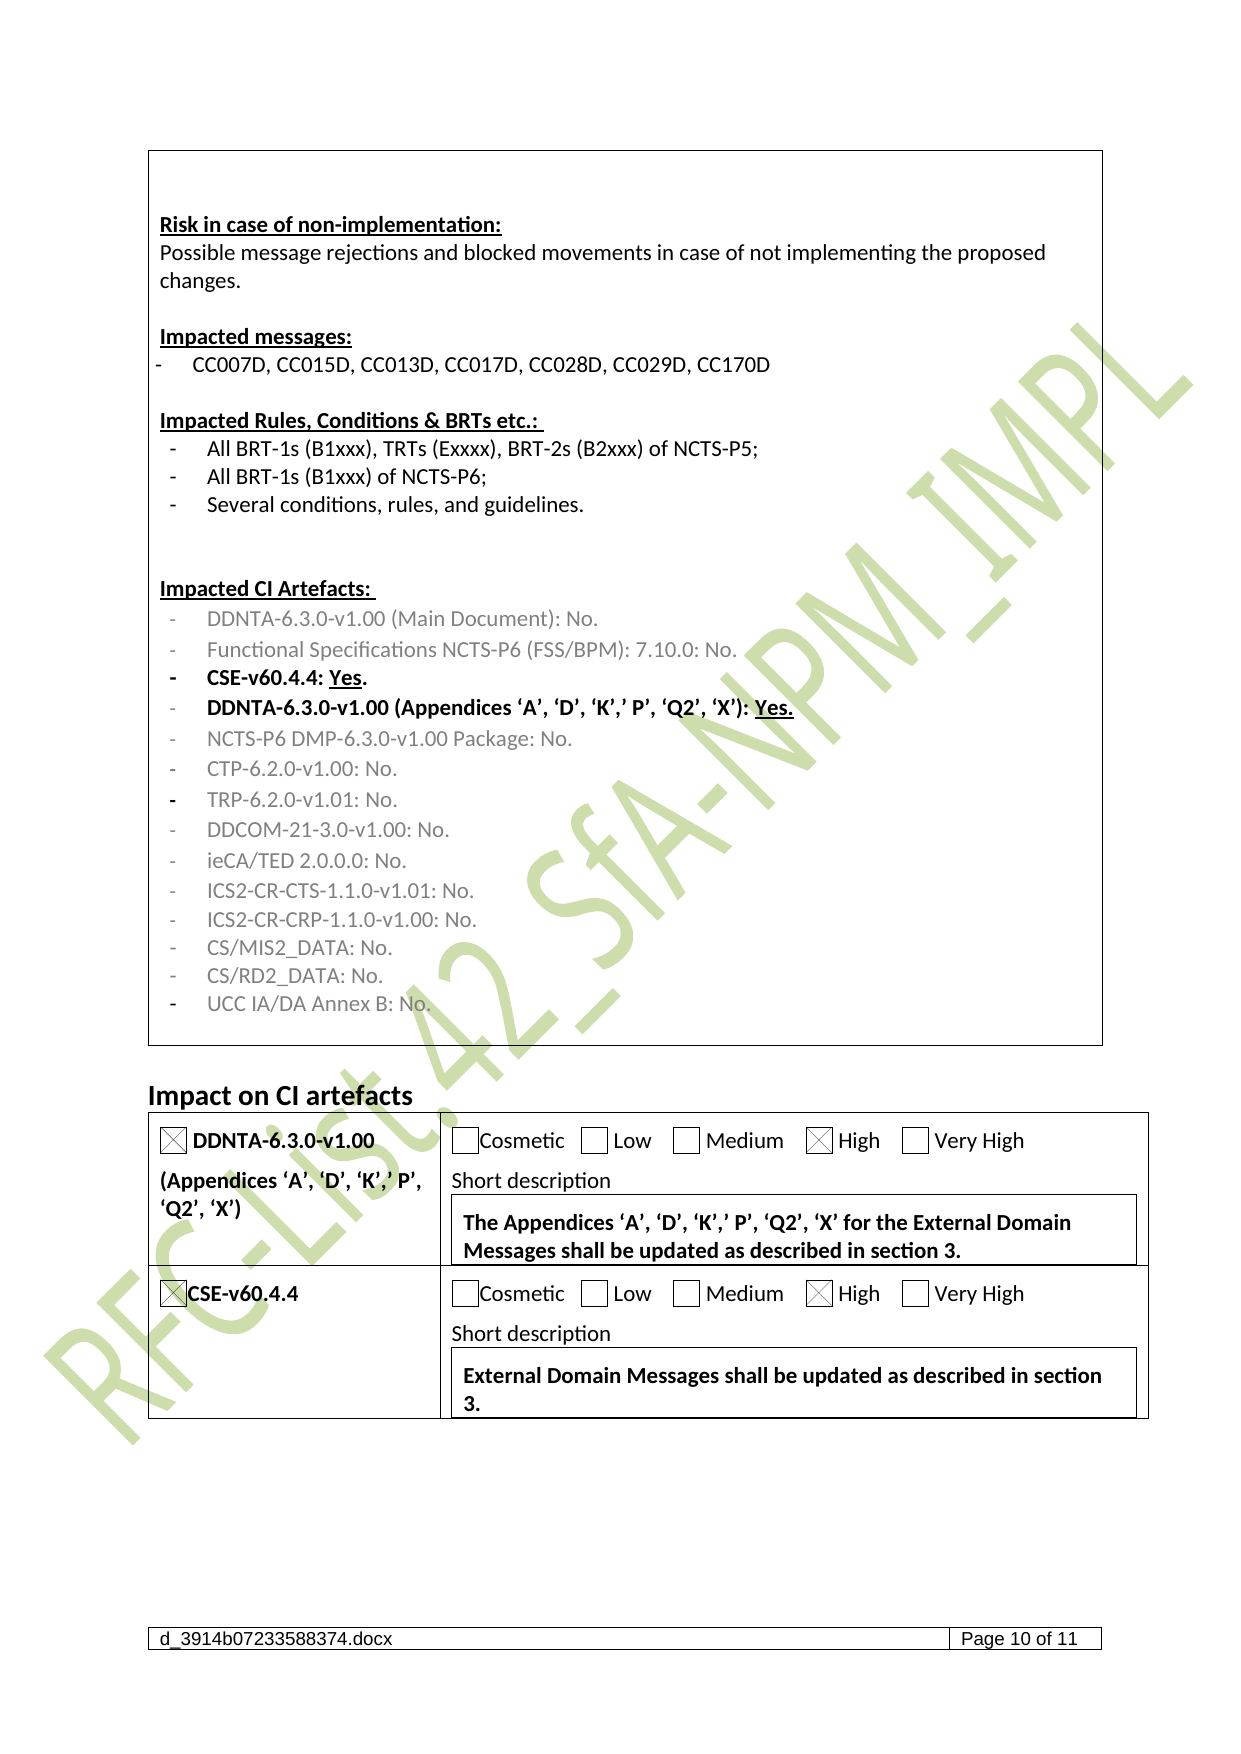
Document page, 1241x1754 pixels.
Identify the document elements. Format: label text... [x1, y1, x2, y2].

table_cell CSE-v60.4.4 [149, 1266, 440, 1418]
table_cell Cosmetic Low Medium High Very High Short description [441, 1266, 1148, 1418]
table_header DDNTA-6.3.0-v1.00 (Appendices ‘A’, ‘D’, ‘K’,’ P’, ‘Q2’, ‘X’) [149, 1113, 440, 1265]
table_header Cosmetic Low Medium High Very High Short description [441, 1113, 1148, 1265]
text Impact on CI artefacts [148, 1077, 1102, 1112]
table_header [149, 151, 1102, 1045]
